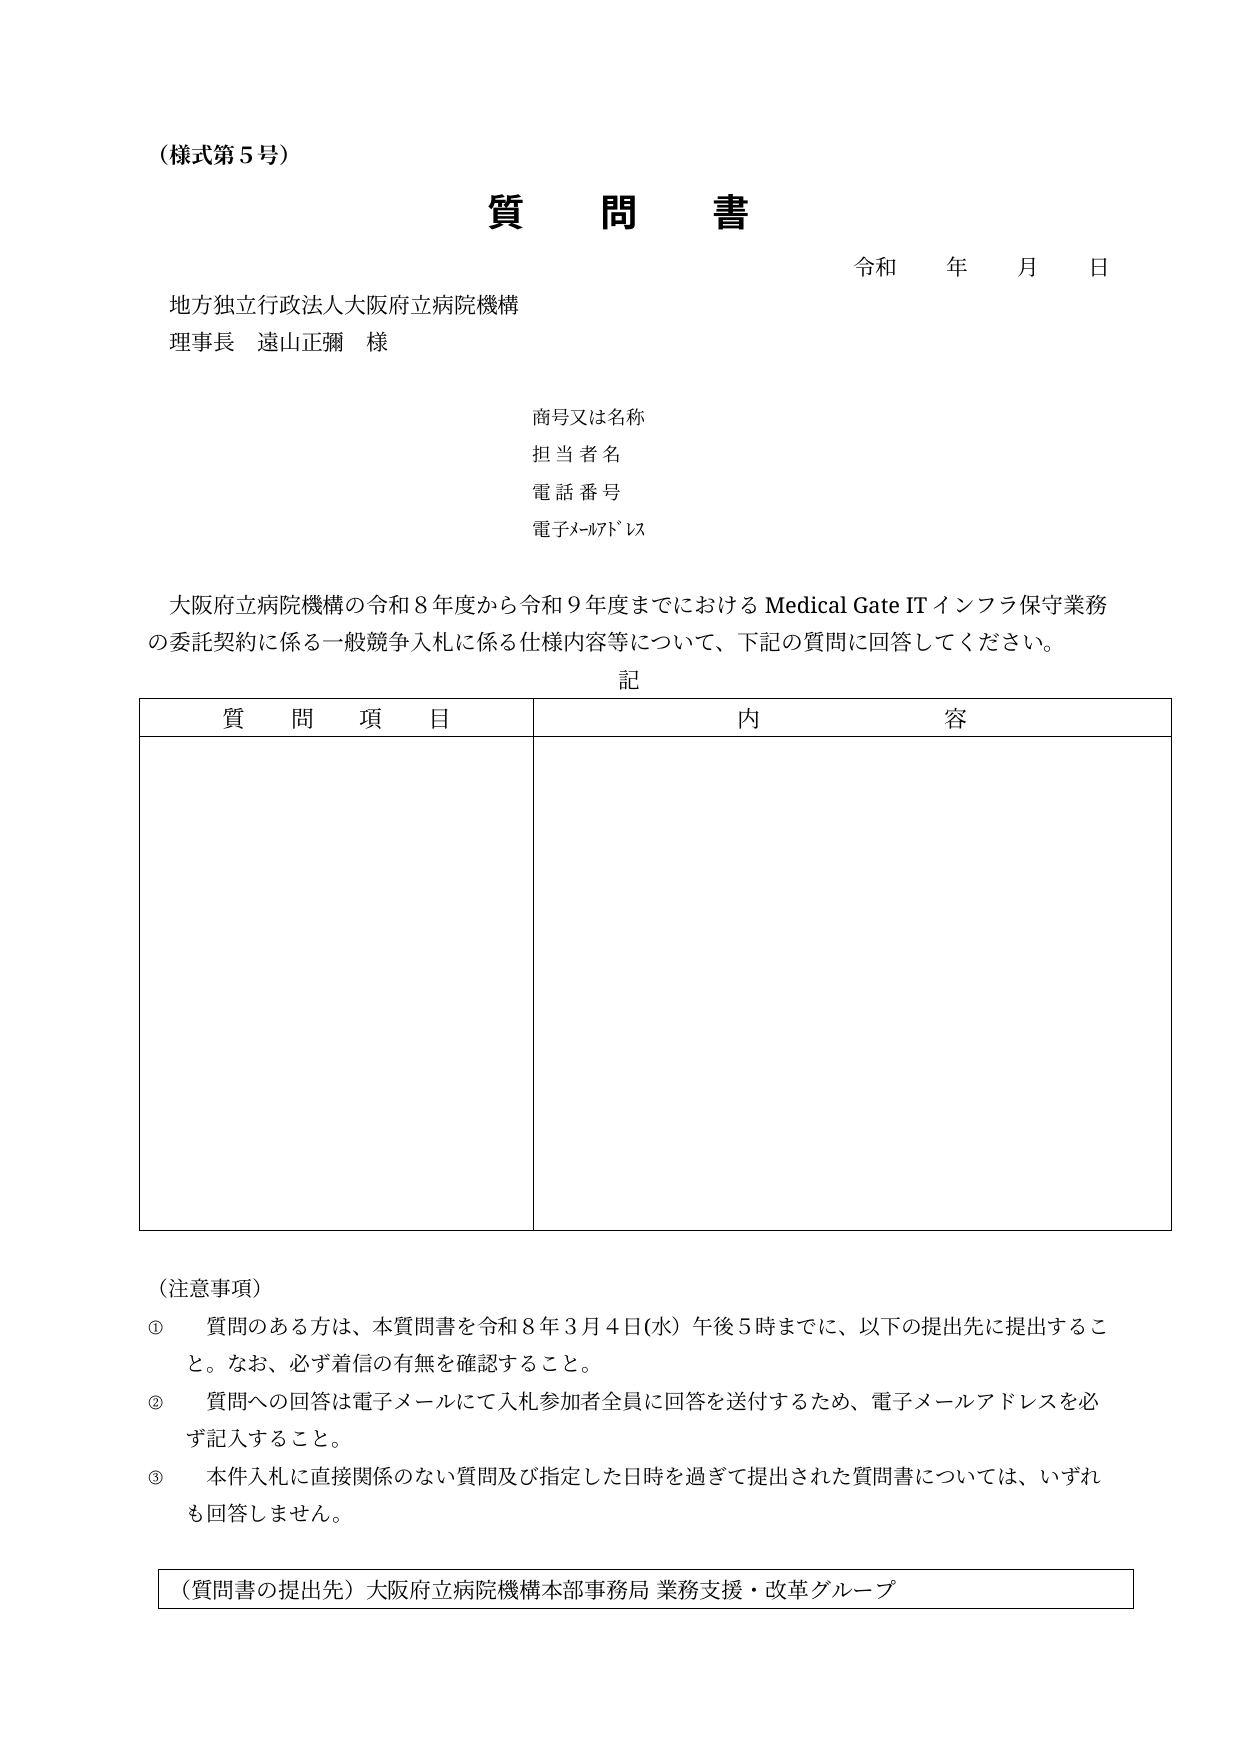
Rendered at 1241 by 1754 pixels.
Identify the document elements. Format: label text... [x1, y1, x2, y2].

list 質問への回答は電子メールにて入札参加者全員に回答を送付するため、電子メールアドレスを必ず記入すること。 [148, 1381, 1110, 1456]
text 理事長 遠山正彌 様 [148, 322, 1110, 360]
table_cell [140, 737, 533, 1230]
text 大阪府立病院機構の令和８年度から令和９年度までにおけるMedical Gate ITインフラ保守業務の委託契約に係る一般競争入札に係る仕様内容等について、下記の質問に回答してください。 [148, 585, 1110, 660]
text 電 話 番 号 [148, 472, 1110, 510]
text 商号又は名称 [148, 397, 1110, 435]
text （様式第５号） [148, 135, 1085, 172]
text 令和 年 月 日 [148, 247, 1110, 285]
list 本件入札に直接関係のない質問及び指定した日時を過ぎて提出された質問書については、いずれも回答しません。 [148, 1456, 1110, 1531]
text 地方独立行政法人大阪府立病院機構 [148, 285, 1110, 322]
table_cell [534, 737, 1171, 1230]
text 質 問 書 [148, 172, 1089, 247]
table_header 内 容 [534, 699, 1171, 736]
text 電子ﾒｰﾙｱﾄﾞﾚｽ [148, 510, 1110, 547]
list 質問のある方は、本質問書を令和８年３月４日(水）午後５時までに、以下の提出先に提出すること。なお、必ず着信の有無を確認すること。 [148, 1306, 1110, 1381]
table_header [159, 1570, 1133, 1607]
text （注意事項） [148, 1269, 1110, 1306]
text 担 当 者 名 [148, 435, 1110, 472]
subtitle 記 [148, 660, 1110, 697]
table_header 質 問 項 目 [140, 699, 533, 736]
